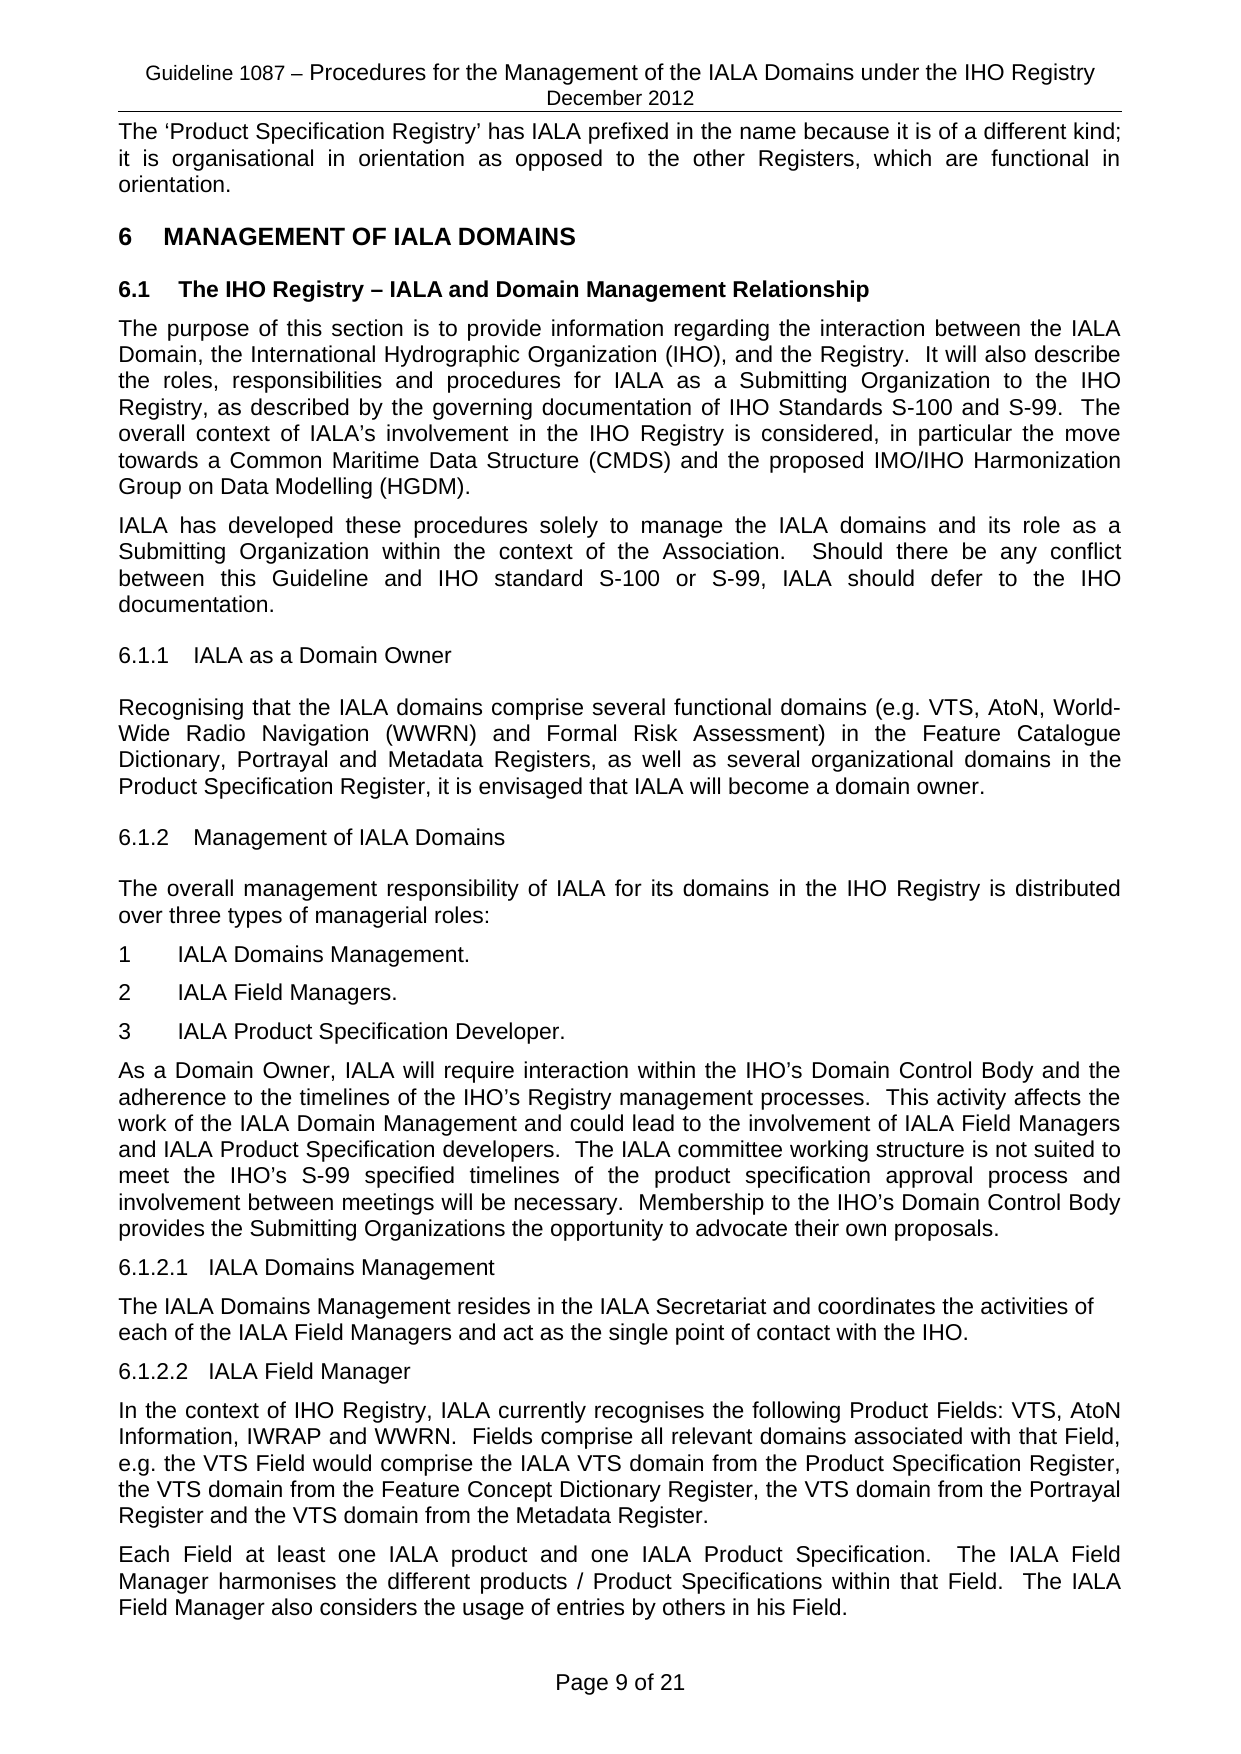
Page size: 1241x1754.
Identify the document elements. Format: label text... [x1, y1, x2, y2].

subtitle Management of IALA Domains [118, 222, 1122, 251]
text The IALA Domains Management resides in the IALA Secretariat and coordinates the activities of each of the IALA Field Managers and act as the single point of contact with the IHO. [118, 1293, 1122, 1346]
text The ‘Product Specification Registry’ has IALA prefixed in the name because it is of a different kind; it is organisational in orientation as opposed to the other Registers, which are functional in orientation. [118, 118, 1122, 197]
text The purpose of this section is to provide information regarding the interaction between the IALA Domain, the International Hydrographic Organization (IHO), and the Registry. It will also describe the roles, responsibilities and procedures for IALA as a Submitting Organization to the IHO Registry, as described by the governing documentation of IHO Standards S-100 and S-99. The overall context of IALA’s involvement in the IHO Registry is considered, in particular the move towards a Common Maritime Data Structure (CMDS) and the proposed IMO/IHO Harmonization Group on Data Modelling (HGDM). [118, 315, 1122, 499]
list IALA Domains Management. [118, 941, 1122, 967]
subtitle Management of IALA Domains [118, 824, 1122, 850]
text Each Field at least one IALA product and one IALA Product Specification. The IALA Field Manager harmonises the different products / Product Specifications within that Field. The IALA Field Manager also considers the usage of entries by others in his Field. [118, 1541, 1122, 1620]
text Recognising that the IALA domains comprise several functional domains (e.g. VTS, AtoN, World-Wide Radio Navigation (WWRN) and Formal Risk Assessment) in the Feature Catalogue Dictionary, Portrayal and Metadata Registers, as well as several organizational domains in the Product Specification Register, it is envisaged that IALA will become a domain owner. [118, 693, 1122, 799]
subtitle IALA as a Domain Owner [118, 642, 1122, 668]
subtitle The IHO Registry – IALA and Domain Management Relationship [118, 276, 1122, 302]
list IALA Product Specification Developer. [118, 1018, 1122, 1044]
text In the context of IHO Registry, IALA currently recognises the following Product Fields: VTS, AtoN Information, IWRAP and WWRN. Fields comprise all relevant domains associated with that Field, e.g. the VTS Field would comprise the IALA VTS domain from the Product Specification Register, the VTS domain from the Feature Concept Dictionary Register, the VTS domain from the Portrayal Register and the VTS domain from the Metadata Register. [118, 1397, 1122, 1529]
list IALA Field Managers. [118, 979, 1122, 1006]
subtitle IALA Domains Management [118, 1254, 1122, 1280]
text The overall management responsibility of IALA for its domains in the IHO Registry is distributed over three types of managerial roles: [118, 875, 1122, 928]
text IALA has developed these procedures solely to manage the IALA domains and its role as a Submitting Organization within the context of the Association. Should there be any conflict between this Guideline and IHO standard S-100 or S-99, IALA should defer to the IHO documentation. [118, 512, 1122, 617]
text As a Domain Owner, IALA will require interaction within the IHO’s Domain Control Body and the adherence to the timelines of the IHO’s Registry management processes. This activity affects the work of the IALA Domain Management and could lead to the involvement of IALA Field Managers and IALA Product Specification developers. The IALA committee working structure is not suited to meet the IHO’s S-99 specified timelines of the product specification approval process and involvement between meetings will be necessary. Membership to the IHO’s Domain Control Body provides the Submitting Organizations the opportunity to advocate their own proposals. [118, 1057, 1122, 1242]
subtitle IALA Field Manager [118, 1358, 1122, 1384]
